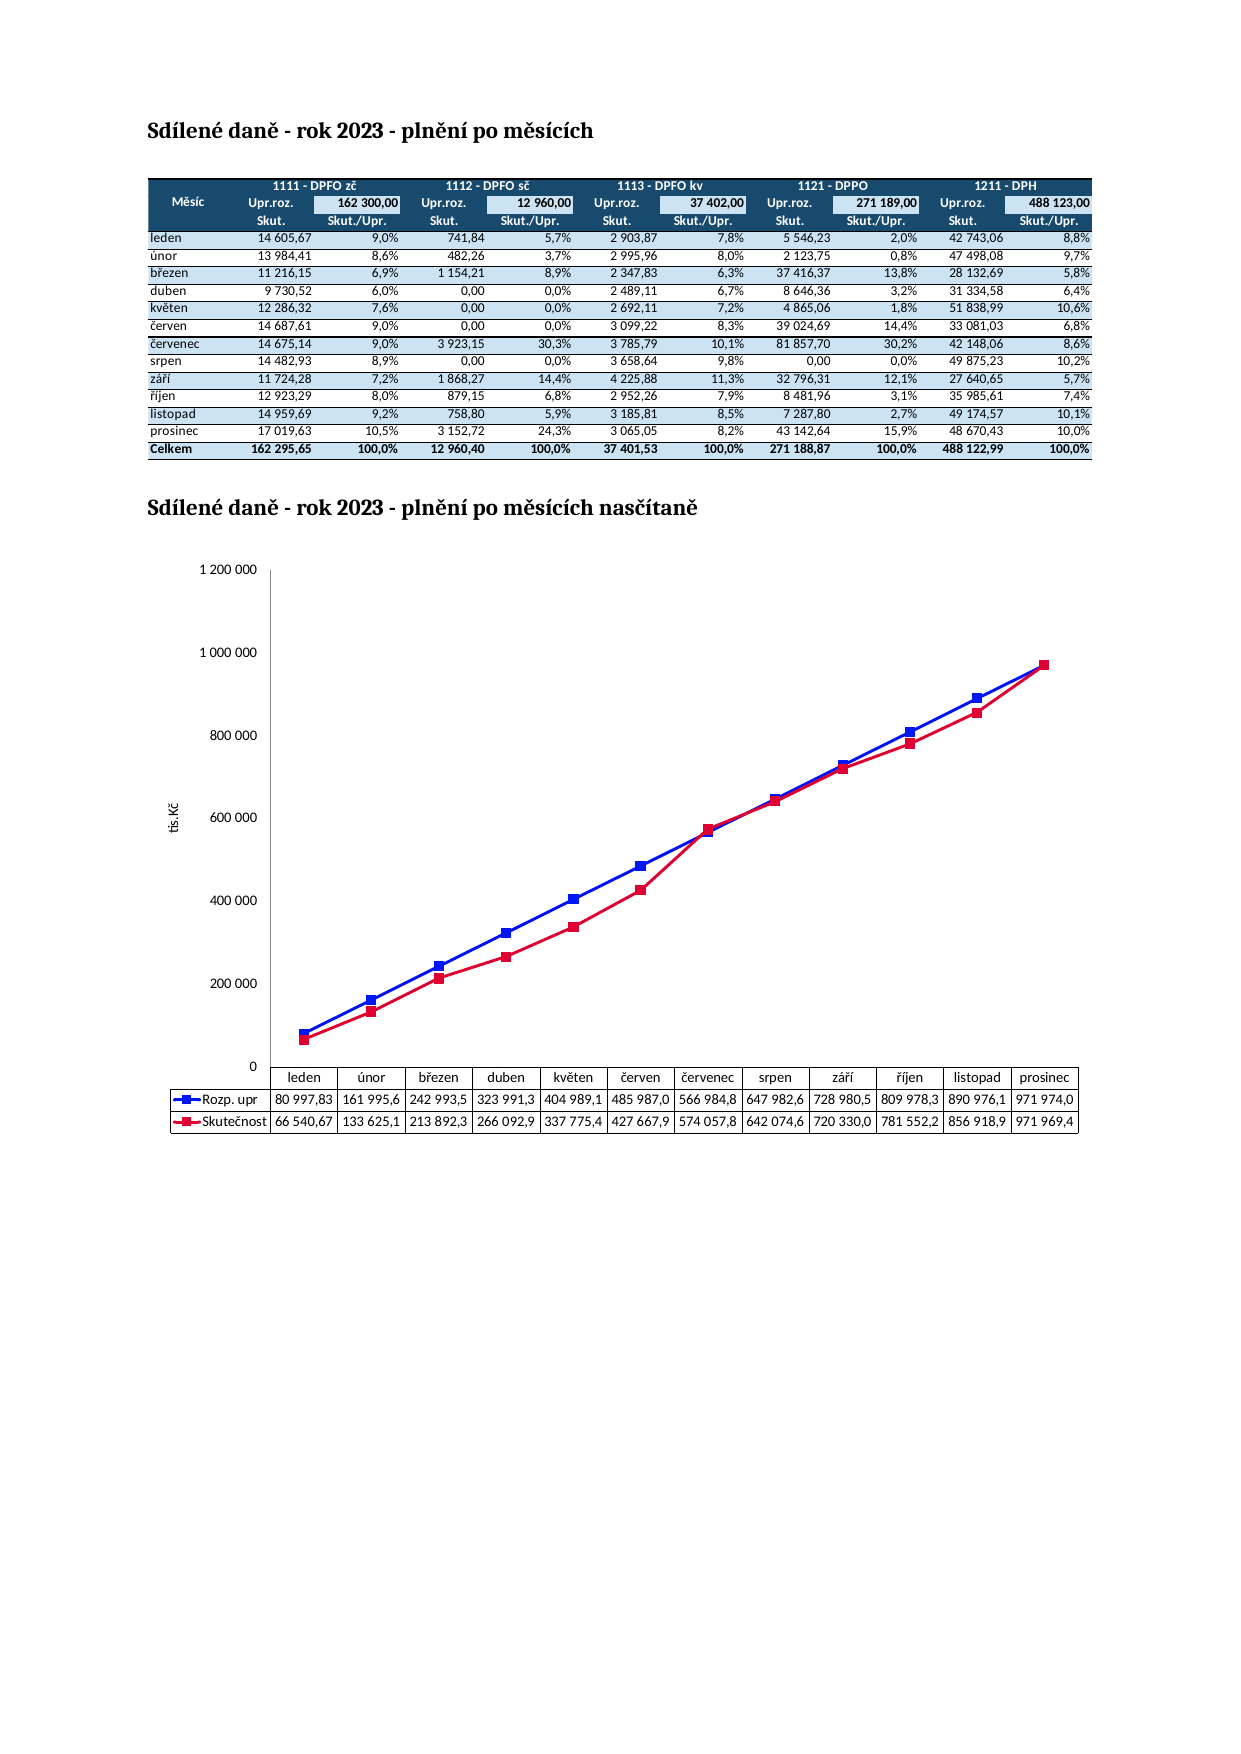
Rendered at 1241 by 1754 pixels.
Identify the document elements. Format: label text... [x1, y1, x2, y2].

text Sdílené daně - rok 2023 - plnění po měsících nasčítaně [148, 494, 1093, 521]
text Sdílené daně - rok 2023 - plnění po měsících [148, 118, 1093, 144]
